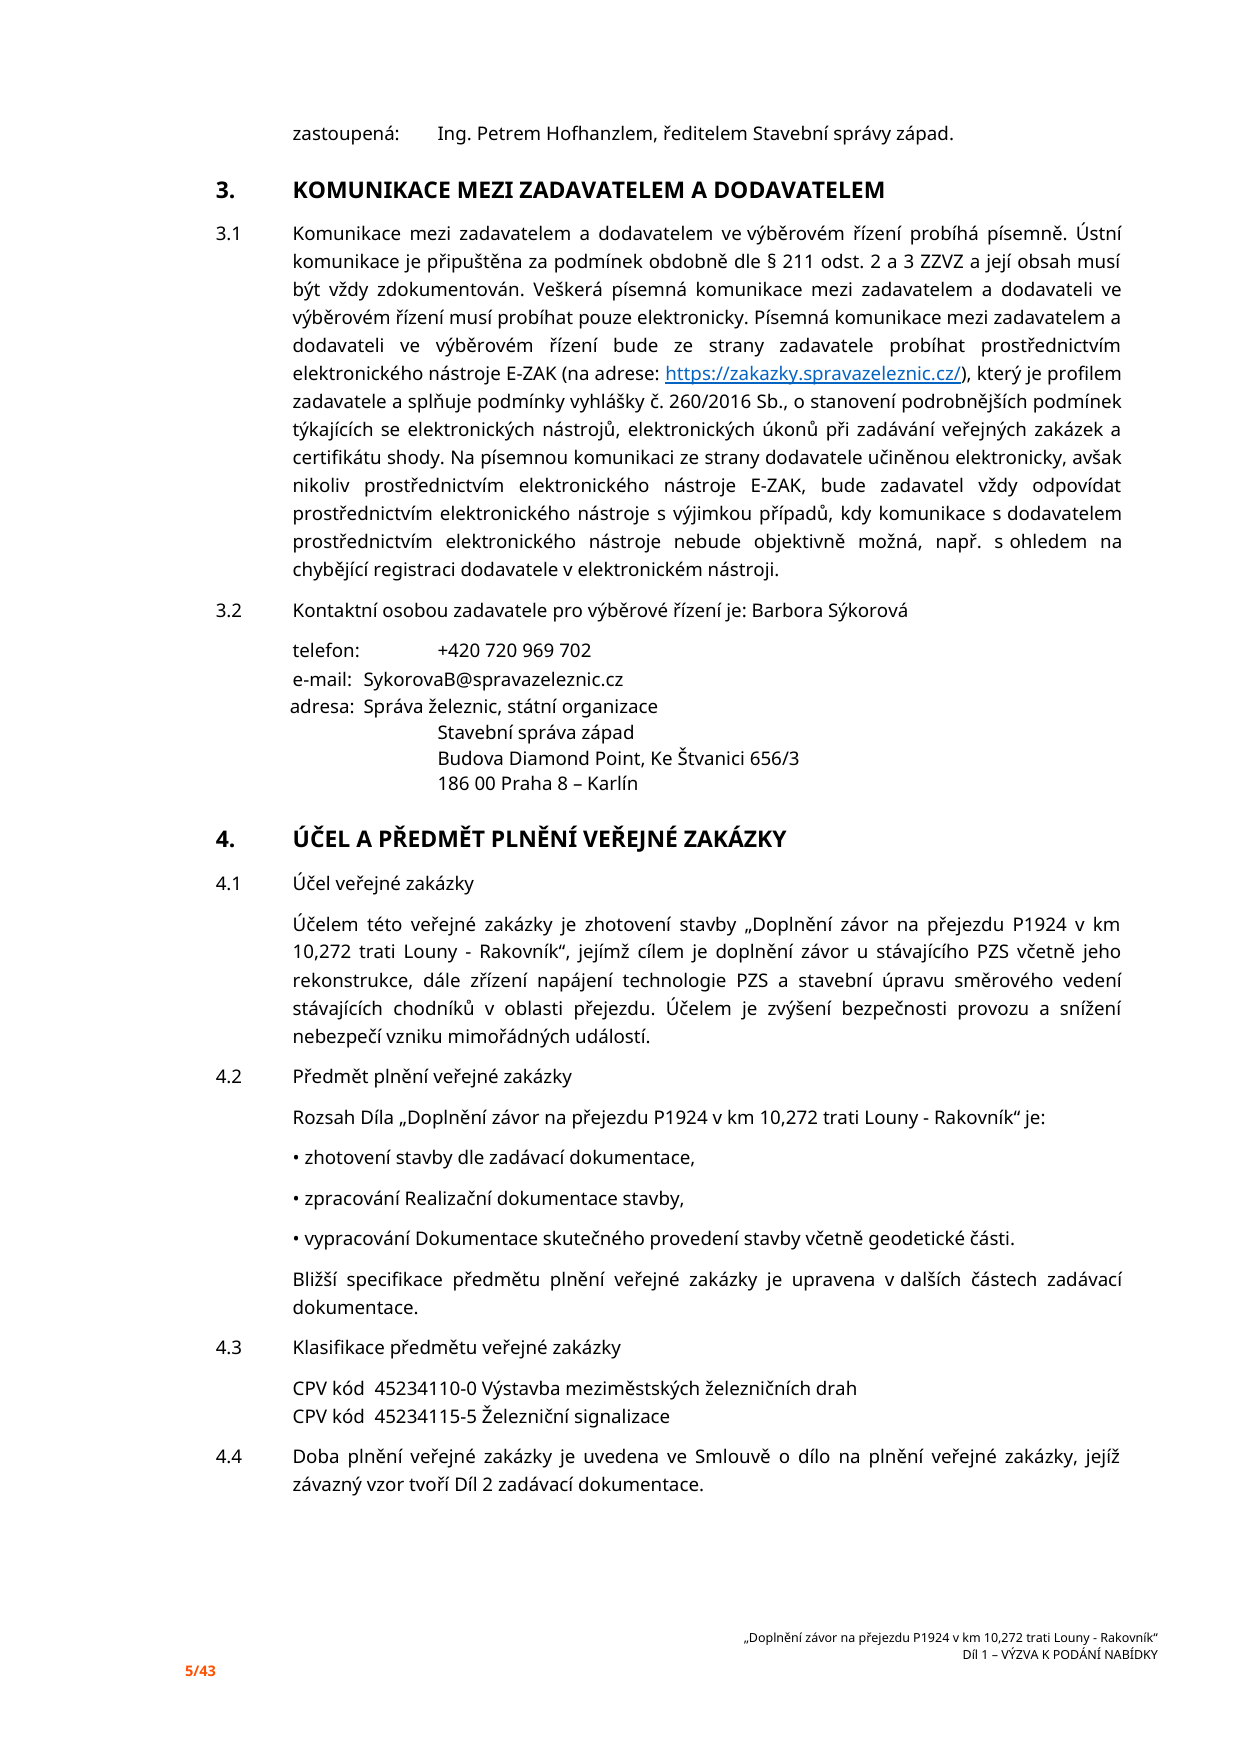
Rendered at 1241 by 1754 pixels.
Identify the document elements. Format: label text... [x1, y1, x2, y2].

text Účelem této veřejné zakázky je zhotovení stavby „Doplnění závor na přejezdu P1924 v km 10,272 trati Louny - Rakovník“, jejímž cílem je doplnění závor u stávajícího PZS včetně jeho rekonstrukce, dále zřízení napájení technologie PZS a stavební úpravu směrového vedení stávajících chodníků v oblasti přejezdu. Účelem je zvýšení bezpečnosti provozu a snížení nebezpečí vzniku mimořádných událostí. [292, 911, 1122, 1048]
text ÚČEL A PŘEDMĚT PLNĚNÍ VEŘEJNÉ ZAKÁZKY [216, 823, 1122, 855]
text Předmět plnění veřejné zakázky [216, 1063, 1122, 1089]
text Účel veřejné zakázky [216, 870, 1122, 896]
text Kontaktní osobou zadavatele pro výběrové řízení je: Barbora Sýkorová [216, 597, 1122, 623]
text Doba plnění veřejné zakázky je uvedena ve Smlouvě o dílo na plnění veřejné zakázky, jejíž závazný vzor tvoří Díl 2 zadávací dokumentace. [216, 1444, 1122, 1497]
text adresa: Správa železnic, státní organizace [289, 694, 1122, 719]
text CPV kód 45234110-0 Výstavba meziměstských železničních drah [292, 1375, 1122, 1401]
text Stavební správa západ [292, 719, 1122, 745]
text Klasifikace předmětu veřejné zakázky [216, 1334, 1122, 1360]
text • zhotovení stavby dle zadávací dokumentace, [292, 1144, 1122, 1170]
text Komunikace mezi zadavatelem a dodavatelem ve výběrovém řízení probíhá písemně. Ústní komunikace je připuštěna za podmínek obdobně dle § 211 odst. 2 a 3 ZZVZ a její obsah musí být vždy zdokumentován. Veškerá písemná komunikace mezi zadavatelem a dodavateli ve výběrovém řízení musí probíhat pouze elektronicky. Písemná komunikace mezi zadavatelem a dodavateli ve výběrovém řízení bude ze strany zadavatele probíhat prostřednictvím elektronického nástroje E-ZAK (na adrese: https://zakazky.spravazeleznic.cz/), který je profilem zadavatele a splňuje podmínky vyhlášky č. 260/2016 Sb., o stanovení podrobnějších podmínek týkajících se elektronických nástrojů, elektronických úkonů při zadávání veřejných zakázek a certifikátu shody. Na písemnou komunikaci ze strany dodavatele učiněnou elektronicky, avšak nikoliv prostřednictvím elektronického nástroje E-ZAK, bude zadavatel vždy odpovídat prostřednictvím elektronického nástroje s výjimkou případů, kdy komunikace s dodavatelem prostřednictvím elektronického nástroje nebude objektivně možná, např. s ohledem na chybějící registraci dodavatele v elektronickém nástroji. [216, 221, 1122, 582]
text Budova Diamond Point, Ke Štvanici 656/3 [366, 745, 1122, 770]
text Bližší specifikace předmětu plnění veřejné zakázky je upravena v dalších částech zadávací dokumentace. [292, 1266, 1122, 1319]
text e-mail: SykorovaB@spravazeleznic.cz [292, 666, 1122, 691]
text • vypracování Dokumentace skutečného provedení stavby včetně geodetické části. [292, 1226, 1122, 1251]
text zastoupená: Ing. Petrem Hofhanzlem, ředitelem Stavební správy západ. [292, 121, 1122, 146]
text telefon: +420 720 969 702 [292, 638, 1122, 663]
text KOMUNIKACE MEZI ZADAVATELEM a DODAVATELEM [216, 174, 1122, 205]
text • zpracování Realizační dokumentace stavby, [292, 1185, 1122, 1211]
text Rozsah Díla „Doplnění závor na přejezdu P1924 v km 10,272 trati Louny - Rakovník“ je: [292, 1104, 1122, 1129]
text 186 00 Praha 8 – Karlín [366, 770, 1122, 796]
text CPV kód 45234115-5 Železniční signalizace [292, 1403, 1122, 1429]
